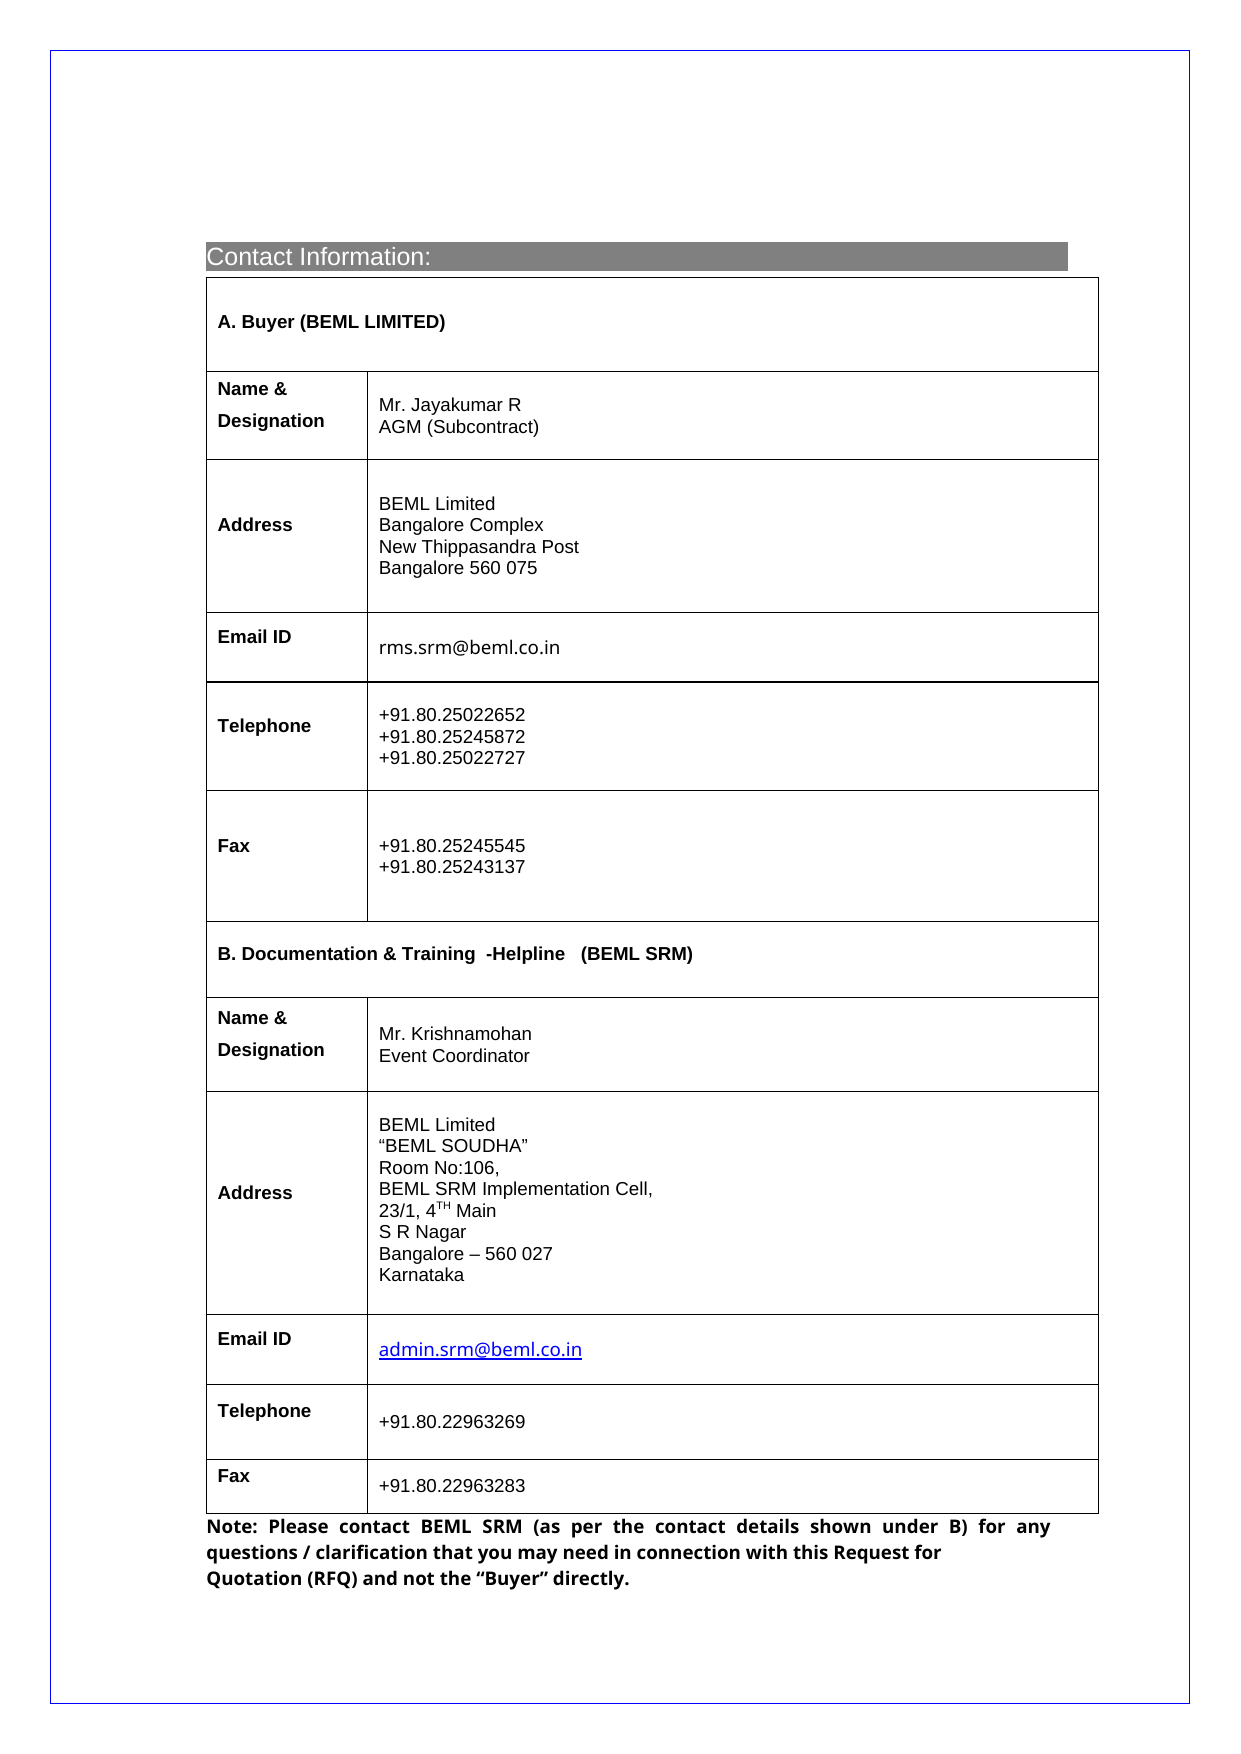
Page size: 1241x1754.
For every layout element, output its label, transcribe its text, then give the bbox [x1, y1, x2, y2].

table_cell +91.80.25022652 +91.80.25245872 +91.80.25022727 [368, 683, 1098, 790]
table_cell +91.80.22963269 [368, 1385, 1098, 1458]
table_cell BEML Limited Complex New Thippasandra Post 560 075 [368, 460, 1098, 612]
table_cell +91.80.22963283 [368, 1460, 1098, 1513]
text Quotation (RFQ) and not the “Buyer” directly. [206, 1565, 1053, 1590]
text Note: Please contact BEML SRM (as per the contact details shown under B) for any questions / clarification that you may need in connection with this Request for [206, 1514, 1053, 1565]
table_cell admin.srm@beml.co.in [368, 1315, 1098, 1383]
table_cell Mr. Krishnamohan Event Coordinator [368, 998, 1098, 1091]
table_cell Name & Designation [207, 372, 367, 458]
table_cell Fax [207, 1460, 367, 1513]
subtitle Contact Information: [206, 242, 1068, 271]
table_cell BEML Limited “BEML SOUDHA” Room No:106, BEML SRM Implementation Cell, 23/1, 4TH S R Nagar – 560 027 Karnataka [368, 1092, 1098, 1314]
table_cell Fax [207, 791, 367, 921]
table_cell rms.srm@beml.co.in [368, 613, 1098, 681]
table_header A. Buyer (BEML LIMITED) [207, 278, 1098, 371]
table_cell Email ID [207, 613, 367, 681]
table_cell Address [207, 460, 367, 612]
table_cell Email ID [207, 1315, 367, 1383]
table_cell Address [207, 1092, 367, 1314]
table_cell +91.80.25245545 +91.80.25243137 [368, 791, 1098, 921]
table_cell Name & Designation [207, 998, 367, 1091]
table_cell Telephone [207, 1385, 367, 1458]
table_cell B. Documentation & Training -Helpline (BEML SRM) [207, 922, 1098, 997]
table_cell Mr. Jayakumar R AGM (Subcontract) [368, 372, 1098, 458]
table_cell Telephone [207, 683, 367, 790]
